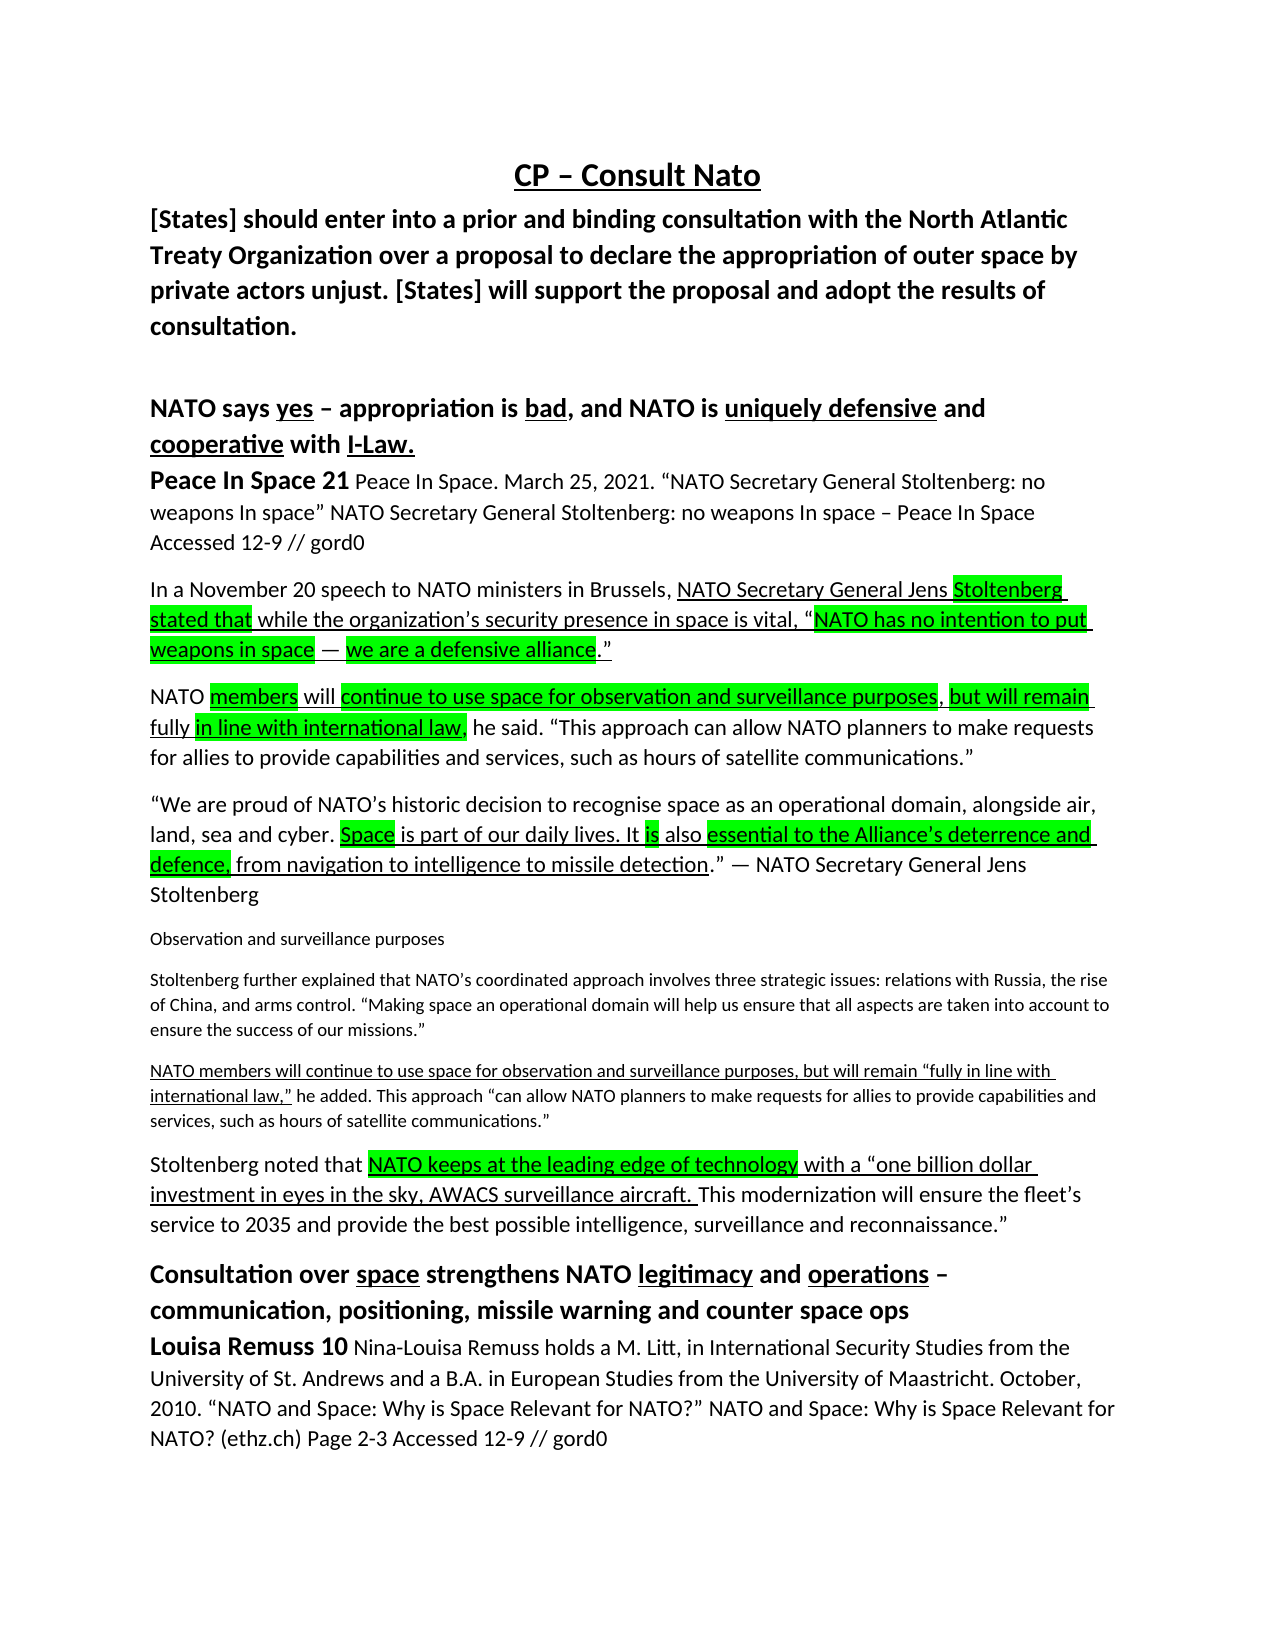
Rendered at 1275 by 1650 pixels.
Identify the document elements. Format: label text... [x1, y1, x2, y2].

text In a November 20 speech to NATO ministers in Brussels, NATO Secretary General Jens Stoltenberg stated that while the organization’s security presence in space is vital, “NATO has no intention to put weapons in space — we are a defensive alliance.” [150, 575, 1125, 664]
text NATO members will continue to use space for observation and surveillance purposes, but will remain fully in line with international law, he said. “This approach can allow NATO planners to make requests for allies to provide capabilities and services, such as hours of satellite communications.” [150, 682, 1125, 771]
subtitle CP – Consult Nato [150, 154, 1125, 195]
subtitle NATO says yes – appropriation is bad, and NATO is uniquely defensive and cooperative with I-Law. [150, 392, 1125, 460]
text Stoltenberg further explained that NATO’s coordinated approach involves three strategic issues: relations with Russia, the rise of China, and arms control. “Making space an operational domain will help us ensure that all aspects are taken into account to ensure the success of our missions.” [150, 969, 1125, 1041]
subtitle Consultation over space strengthens NATO legitimacy and operations – communication, positioning, missile warning and counter space ops [150, 1257, 1125, 1326]
text Stoltenberg noted that NATO keeps at the leading edge of technology with a “one billion dollar investment in eyes in the sky, AWACS surveillance aircraft. This modernization will ensure the fleet’s service to 2035 and provide the best possible intelligence, surveillance and reconnaissance.” [150, 1150, 1125, 1238]
text Louisa Remuss 10 Nina-Louisa Remuss holds a M. Litt, in International Security Studies from the University of St. Andrews and a B.A. in European Studies from the University of Maastricht. October, 2010. “NATO and Space: Why is Space Relevant for NATO?” NATO and Space: Why is Space Relevant for NATO? (ethz.ch) Page 2-3 Accessed 12-9 // gord0 [150, 1329, 1125, 1452]
text NATO members will continue to use space for observation and surveillance purposes, but will remain “fully in line with international law,” he added. This approach “can allow NATO planners to make requests for allies to provide capabilities and services, such as hours of satellite communications.” [150, 1059, 1125, 1132]
text Peace In Space 21 Peace In Space. March 25, 2021. “NATO Secretary General Stoltenberg: no weapons In space” NATO Secretary General Stoltenberg: no weapons In space – Peace In Space Accessed 12-9 // gord0 [150, 463, 1125, 556]
text Observation and surveillance purposes [150, 927, 1125, 950]
text “We are proud of NATO’s historic decision to recognise space as an operational domain, alongside air, land, sea and cyber. Space is part of our daily lives. It is also essential to the Alliance’s deterrence and defence, from navigation to intelligence to missile detection.” — NATO Secretary General Jens Stoltenberg [150, 790, 1125, 908]
subtitle [States] should enter into a prior and binding consultation with the North Atlantic Treaty Organization over a proposal to declare the appropriation of outer space by private actors unjust. [States] will support the proposal and adopt the results of consultation. [150, 202, 1125, 342]
